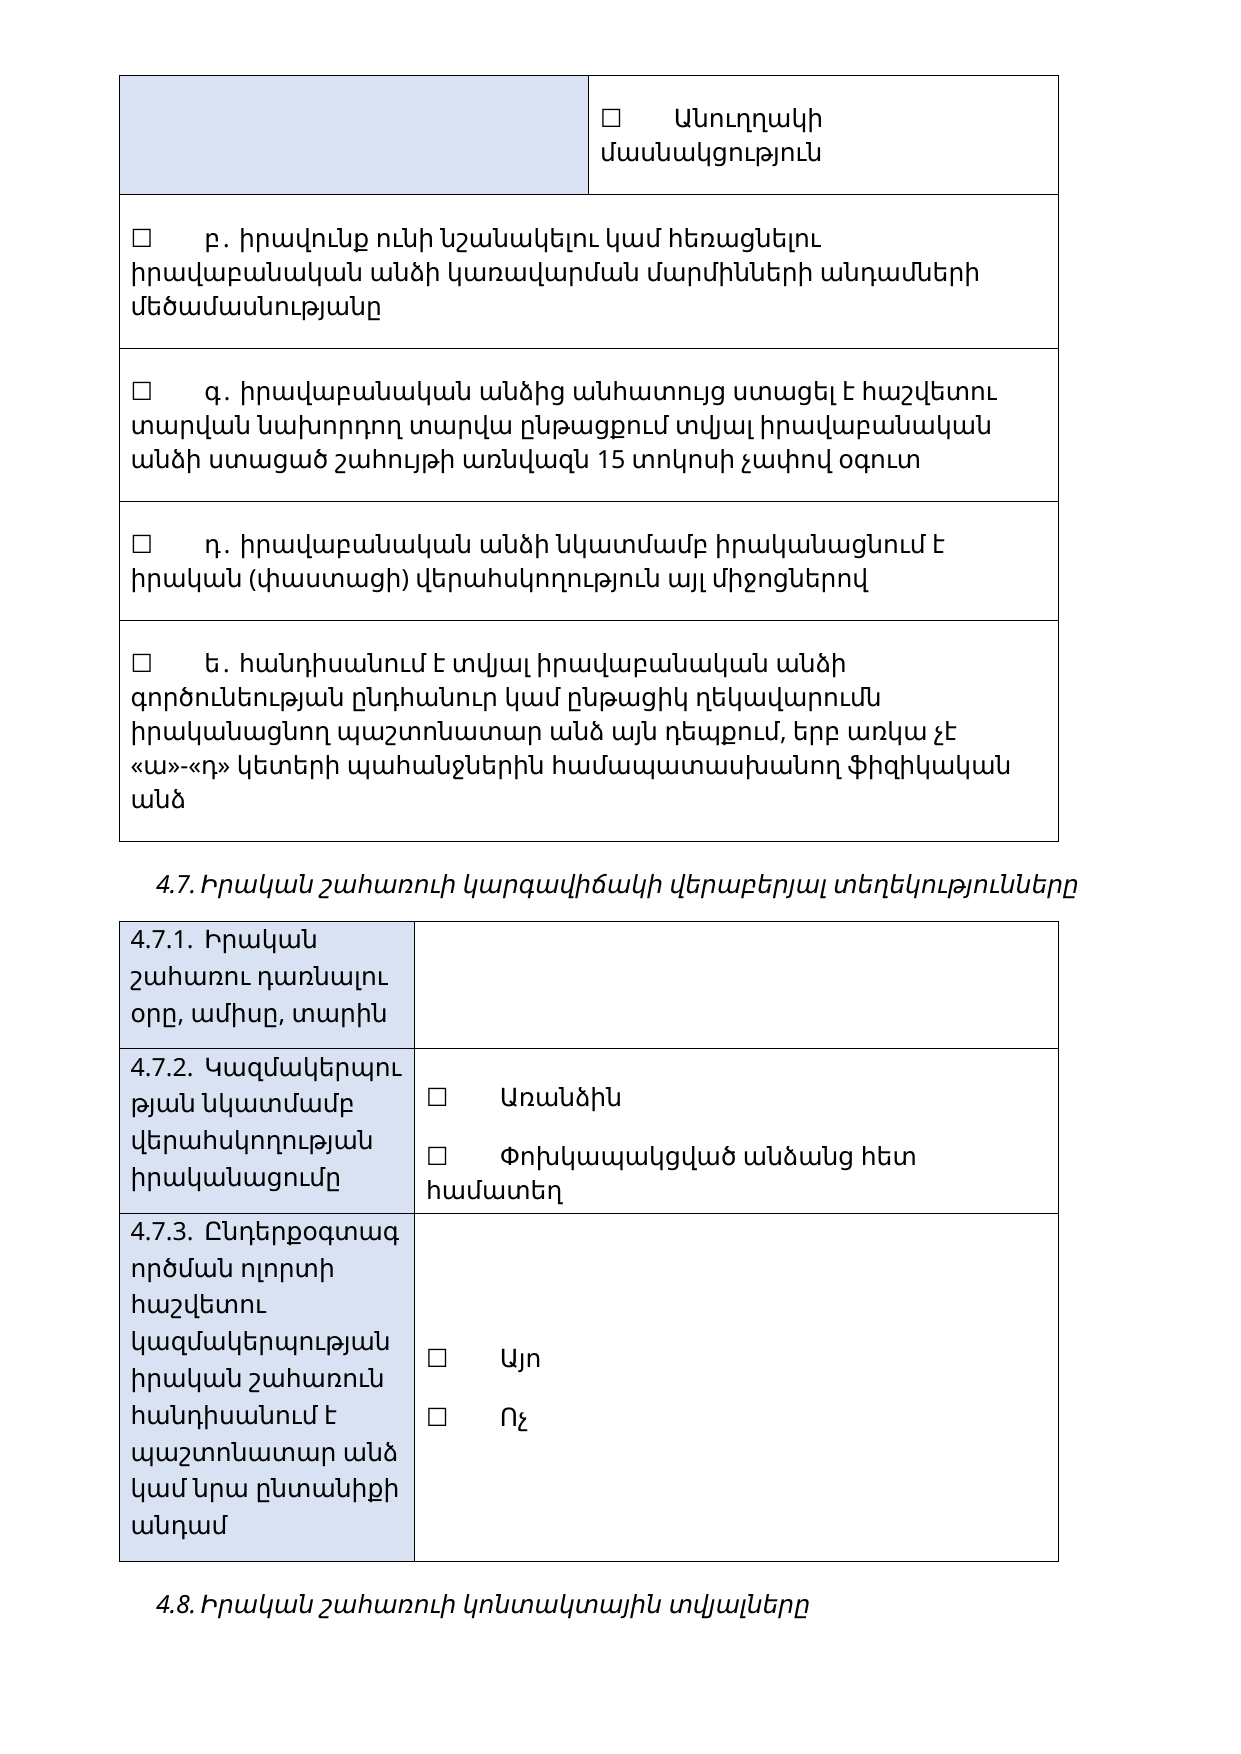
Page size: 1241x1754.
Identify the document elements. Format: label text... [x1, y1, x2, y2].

table_cell ☐ դ․ իրավաբանական անձի նկատմամբ իրականացնում է իրական (փաստացի) վերահսկողություն այլ միջոցներով [120, 502, 1058, 620]
table_cell ☐ բ․ իրավունք ունի նշանակելու կամ հեռացնելու իրավաբանական անձի կառավարման մարմինների անդամների մեծամասնությանը [120, 195, 1058, 347]
table_cell ☐ Առանձին ☐ Փոխկապակցված անձանց հետ համատեղ [415, 1049, 1058, 1213]
table_cell ☐ Այո ☐ Ոչ [415, 1214, 1058, 1561]
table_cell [120, 76, 588, 194]
table_header [415, 922, 1058, 1048]
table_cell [589, 76, 1058, 194]
table_cell ☐ ե․ հանդիսանում է տվյալ իրավաբանական անձի գործունեության ընդհանուր կամ ընթացիկ ղեկավարումն իրականացնող պաշտոնատար անձ այն դեպքում, երբ առկա չէ «ա»-«դ» կետերի պահանջներին համապատասխանող ֆիզիկական անձ [120, 621, 1058, 841]
table_cell ☐ գ․ իրավաբանական անձից անհատույց ստացել է հաշվետու տարվան նախորդող տարվա ընթացքում տվյալ իրավաբանական անձի ստացած շահույթի առնվազն 15 տոկոսի չափով օգուտ [120, 349, 1058, 501]
table_cell Ընդերքօգտագործման ոլորտի հաշվետու կազմակերպության իրական շահառուն հանդիսանում է պաշտոնատար անձ կամ նրա ընտանիքի անդամ [120, 1214, 414, 1561]
table_header Իրական շահառու դառնալու օրը, ամիսը, տարին [120, 922, 414, 1048]
list Իրական շահառուի կոնտակտային տվյալները [156, 1587, 1171, 1621]
table_cell Կազմակերպության նկատմամբ վերահսկողության իրականացումը [120, 1049, 414, 1213]
list Իրական շահառուի կարգավիճակի վերաբերյալ տեղեկությունները [156, 867, 1171, 901]
